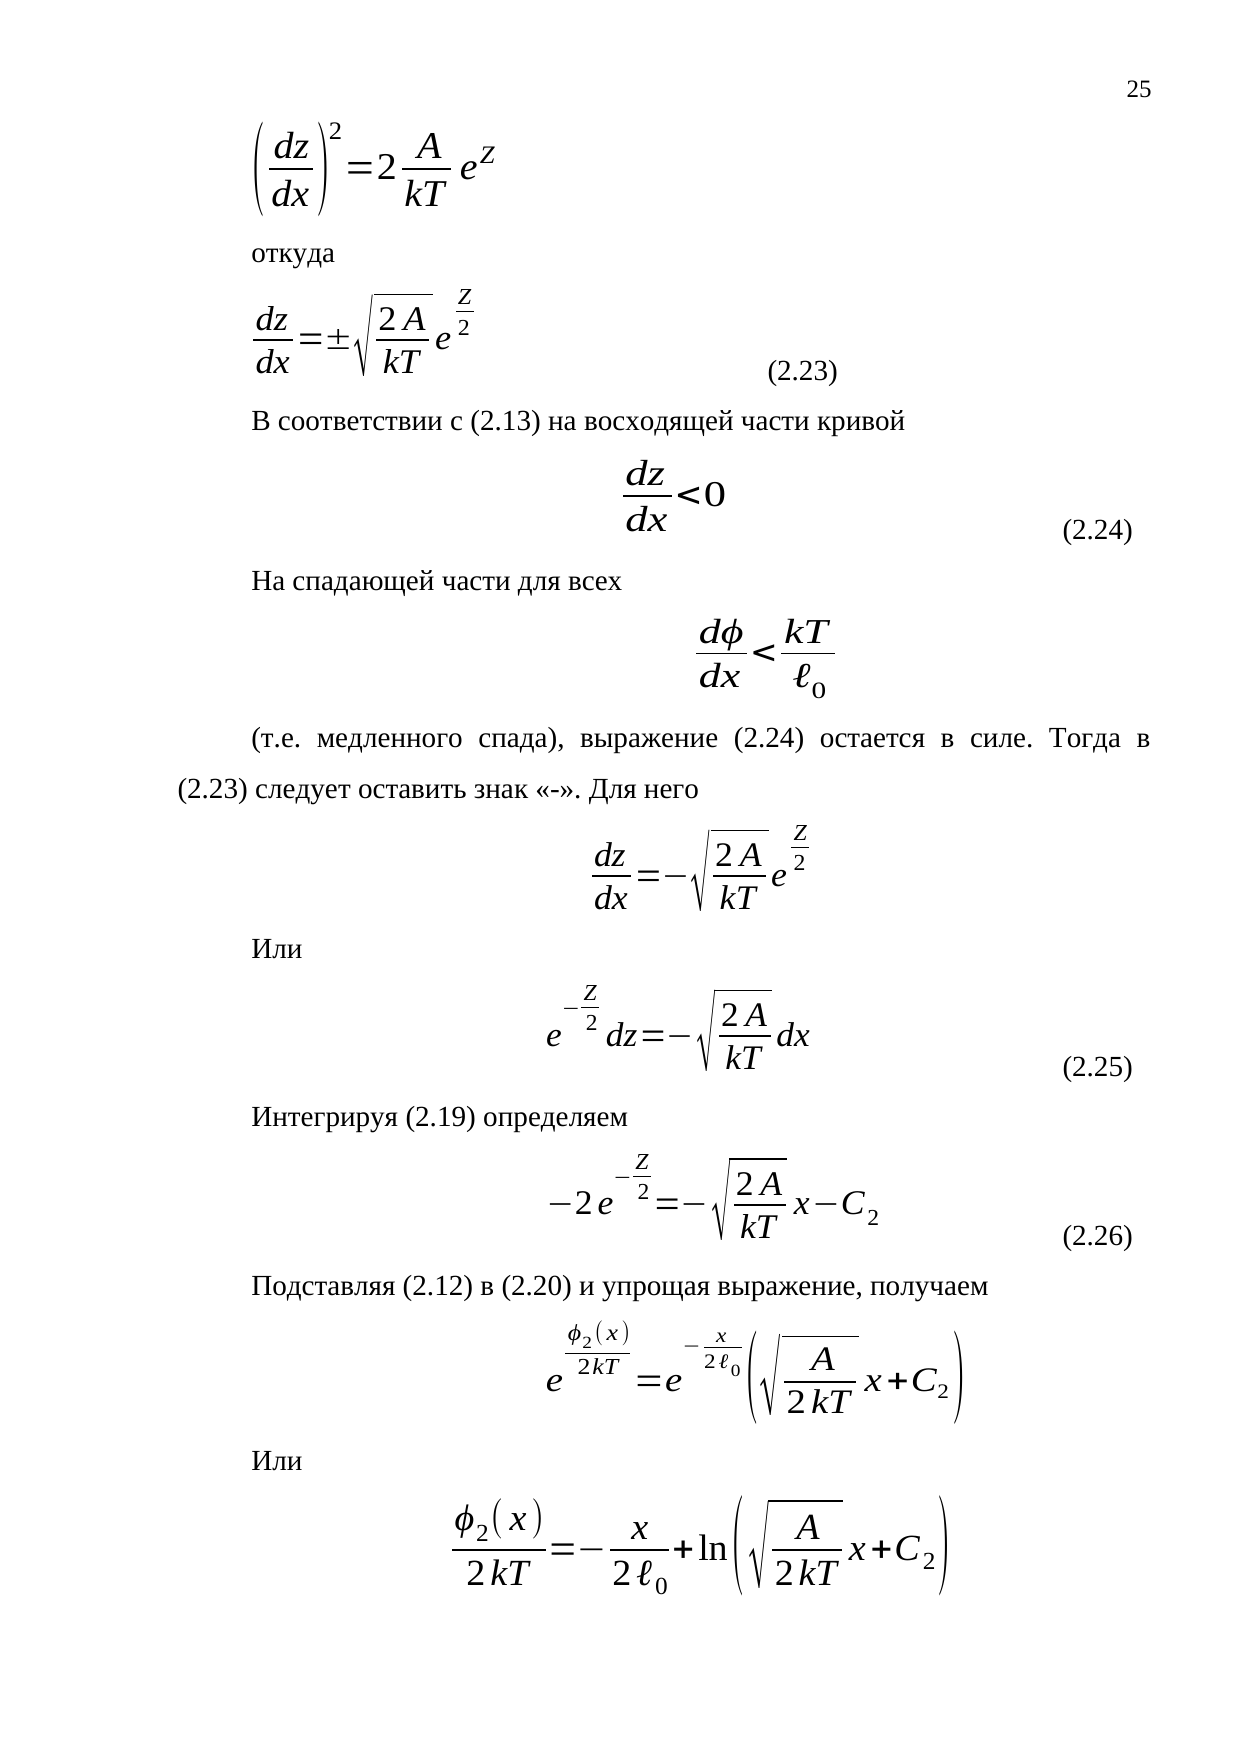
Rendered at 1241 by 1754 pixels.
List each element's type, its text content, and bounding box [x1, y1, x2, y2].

text (2.26) [177, 1150, 1152, 1251]
text (2.24) [177, 454, 1152, 546]
text откуда [177, 235, 1152, 268]
text (2.23) [177, 285, 1152, 387]
text (2.25) [177, 981, 1152, 1083]
text Подставляя (2.12) в (2.20) и упрощая выражение, получаем [177, 1268, 1152, 1302]
text (т.е. медленного спада), выражение (2.24) остается в силе. Тогда в (2.23) следует оставить знак «-». Для него [177, 721, 1152, 804]
text Или [177, 1443, 1152, 1477]
text В соответствии с (2.13) на восходящей части кривой [177, 403, 1152, 437]
text На спадающей части для всех [177, 563, 1152, 596]
text Или [177, 931, 1152, 964]
text Интегрируя (2.19) определяем [177, 1099, 1152, 1133]
